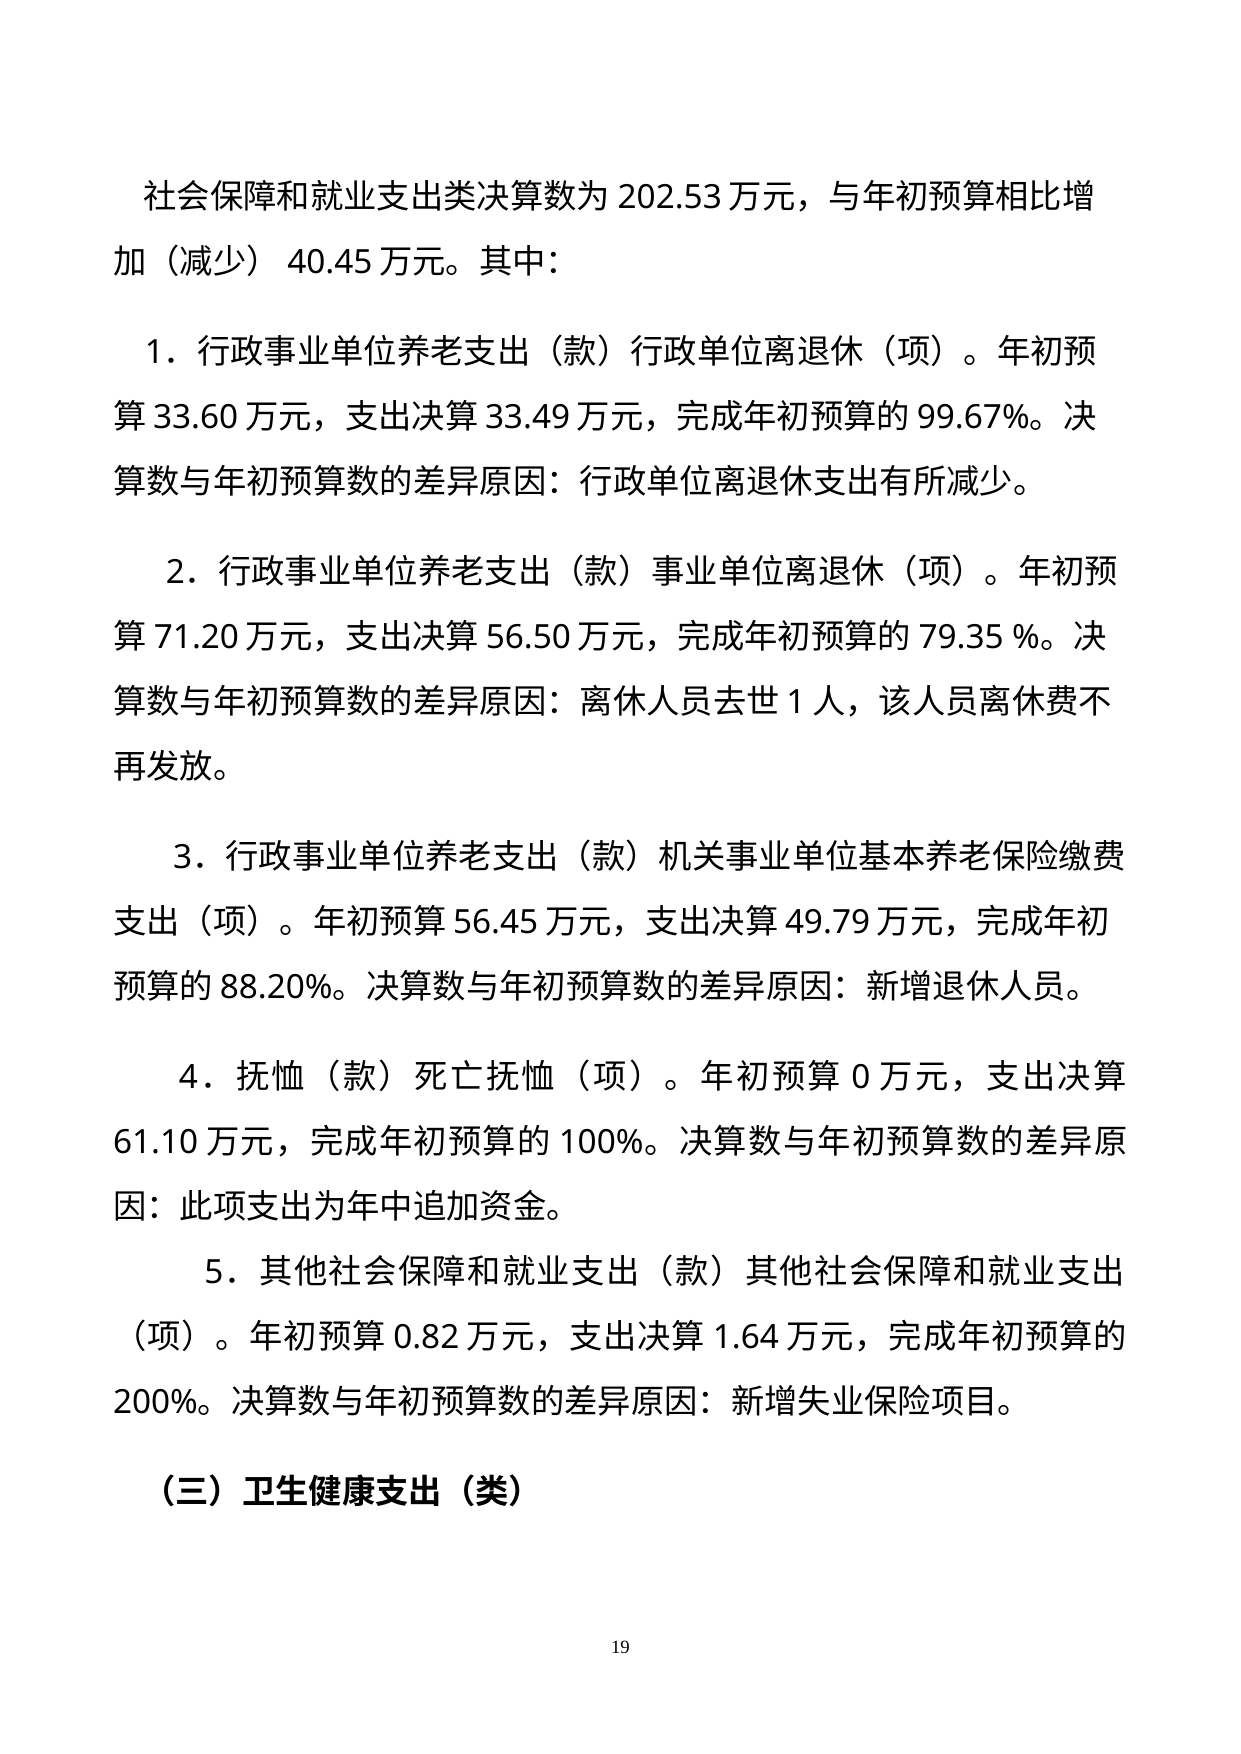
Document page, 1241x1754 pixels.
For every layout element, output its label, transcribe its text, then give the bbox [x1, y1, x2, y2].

text 1．行政事业单位养老支出（款）行政单位离退休（项）。年初预算33.60万元，支出决算33.49万元，完成年初预算的99.67%。决算数与年初预算数的差异原因：行政单位离退休支出有所减少。 [113, 317, 1127, 512]
text 3．行政事业单位养老支出（款）机关事业单位基本养老保险缴费支出（项）。年初预算56.45万元，支出决算49.79万元，完成年初预算的88.20%。决算数与年初预算数的差异原因：新增退休人员。 [113, 822, 1127, 1017]
text （三）卫生健康支出（类） [113, 1457, 1127, 1522]
text 4．抚恤（款）死亡抚恤（项）。年初预算0万元，支出决算61.10万元，完成年初预算的100%。决算数与年初预算数的差异原因：此项支出为年中追加资金。 [113, 1042, 1127, 1237]
text 社会保障和就业支出类决算数为 202.53万元，与年初预算相比增加（减少） 40.45万元。其中： [113, 162, 1127, 292]
text 2．行政事业单位养老支出（款）事业单位离退休（项）。年初预算 71.20万元，支出决算56.50万元，完成年初预算的 79.35 %。决算数与年初预算数的差异原因：离休人员去世1人，该人员离休费不再发放。 [113, 537, 1127, 797]
text 5．其他社会保障和就业支出（款）其他社会保障和就业支出（项）。年初预算0.82万元，支出决算1.64万元，完成年初预算的200%。决算数与年初预算数的差异原因：新增失业保险项目。 [113, 1237, 1127, 1432]
